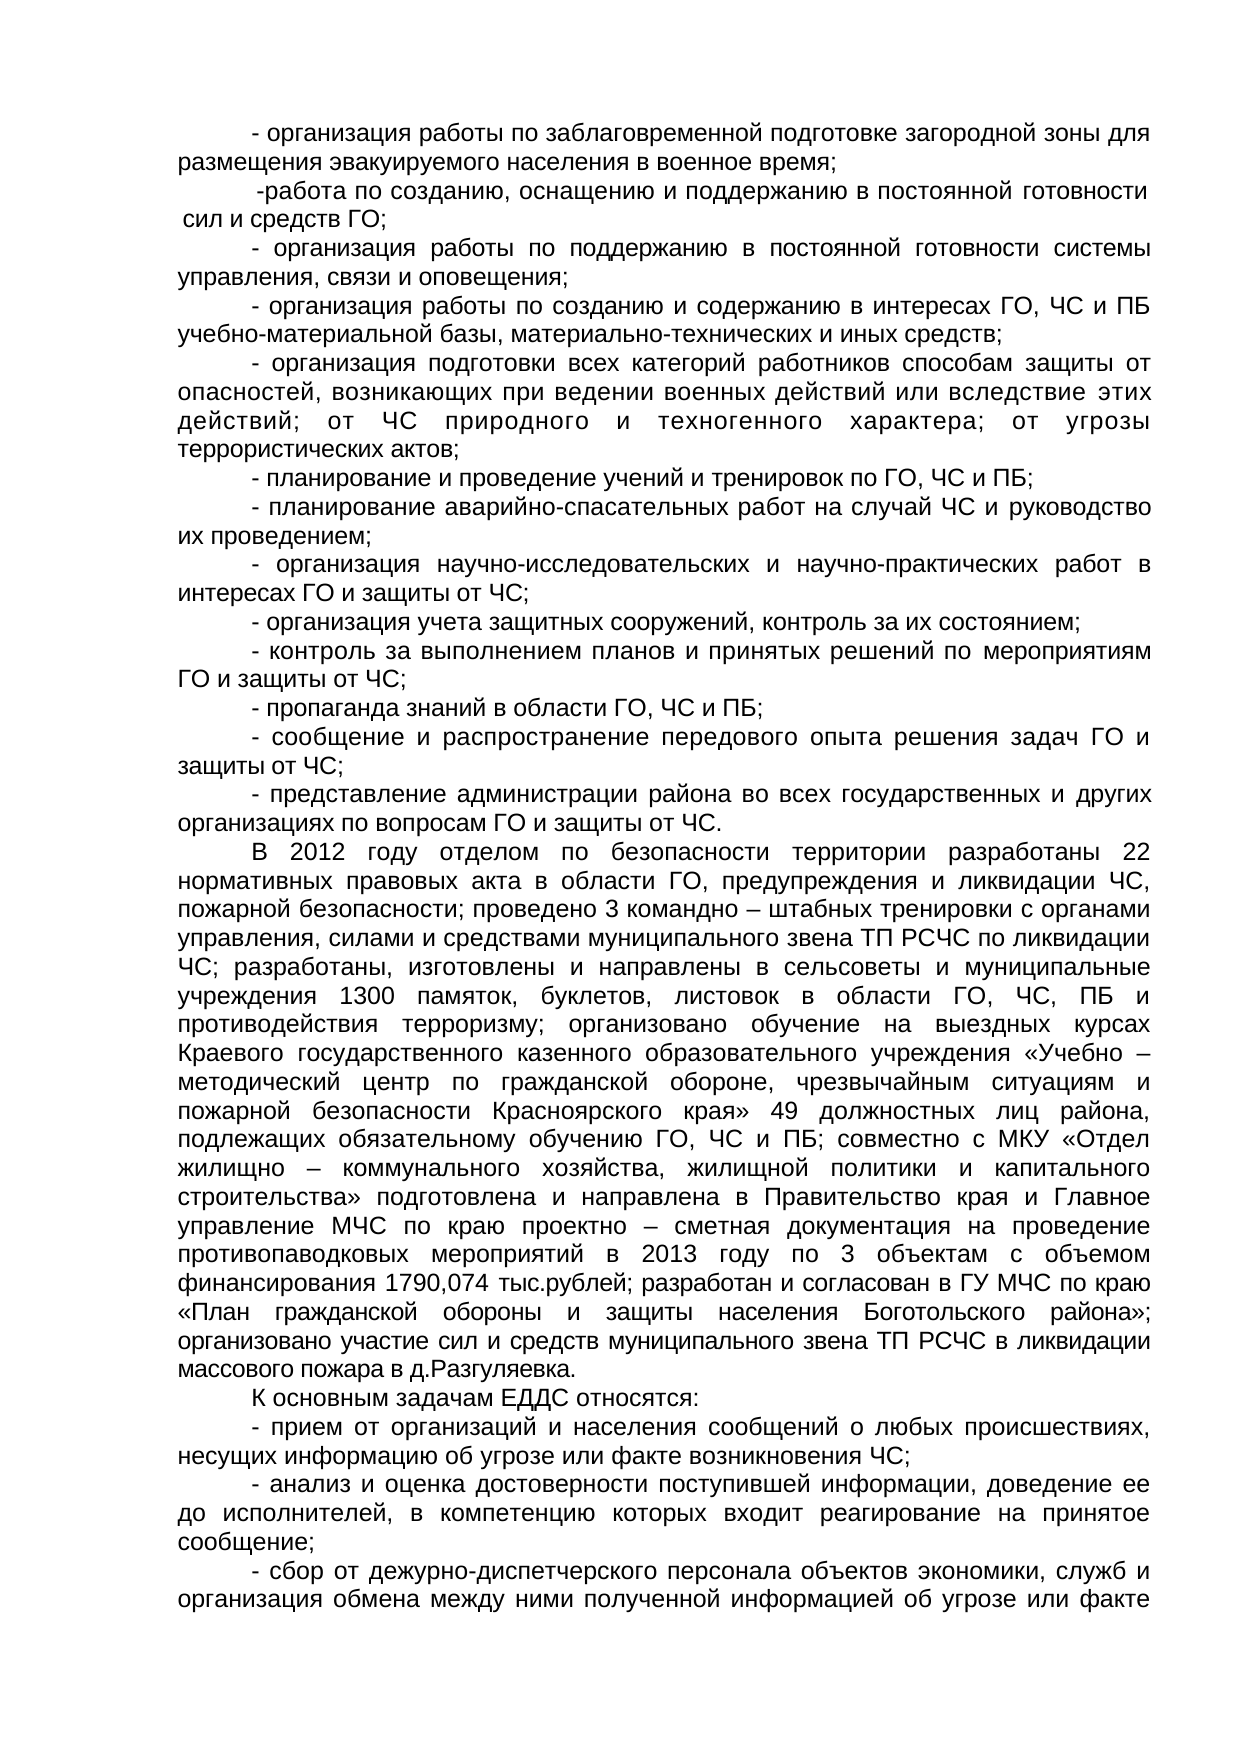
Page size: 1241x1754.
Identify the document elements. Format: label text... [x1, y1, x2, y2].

text -работа по созданию, оснащению и поддержанию в постоянной готовности сил и средств ГО; [182, 176, 1148, 233]
text - организация работы по заблаговременной подготовке загородной зоны для размещения эвакуируемого населения в военное время; [177, 118, 1152, 176]
text - пропаганда знаний в области ГО, ЧС и ПБ; [177, 693, 1152, 722]
text В 2012 году отделом по безопасности территории разработаны 22 нормативных правовых акта в области ГО, предупреждения и ликвидации ЧС, пожарной безопасности; проведено 3 командно – штабных тренировки с органами управления, силами и средствами муниципального звена ТП РСЧС по ликвидации ЧС; разработаны, изготовлены и направлены в сельсоветы и муниципальные учреждения 1300 памяток, буклетов, листовок в области ГО, ЧС, ПБ и противодействия терроризму; организовано обучение на выездных курсах Краевого государственного казенного образовательного учреждения «Учебно – методический центр по гражданской обороне, чрезвычайным ситуациям и пожарной безопасности Красноярского края» 49 должностных лиц района, подлежащих обязательному обучению ГО, ЧС и ПБ; совместно с МКУ «Отдел жилищно – коммунального хозяйства, жилищной политики и капитального строительства» подготовлена и направлена в Правительство края и Главное управление МЧС по краю проектно – сметная документация на проведение противопаводковых мероприятий в 2013 году по 3 объектам с объемом финансирования 1790,074 тыс.рублей; разработан и согласован в ГУ МЧС по краю «План гражданской обороны и защиты населения Боготольского района»; организовано участие сил и средств муниципального звена ТП РСЧС в ликвидации массового пожара в д.Разгуляевка. [177, 837, 1152, 1383]
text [177, 1556, 1152, 1613]
text - планирование аварийно-спасательных работ на случай ЧС и руководство их проведением; [177, 492, 1152, 549]
text - сообщение и распространение передового опыта решения задач ГО и защиты от ЧС; [177, 722, 1152, 779]
text - организация работы по созданию и содержанию в интересах ГО, ЧС и ПБ учебно-материальной базы, материально-технических и иных средств; [177, 291, 1152, 348]
text - контроль за выполнением планов и принятых решений по мероприятиям ГО и защиты от ЧС; [177, 636, 1152, 693]
text - организация подготовки всех категорий работников способам защиты от опасностей, возникающих при ведении военных действий или вследствие этих действий; от ЧС природного и техногенного характера; от угрозы террористических актов; [177, 348, 1152, 463]
text К основным задачам ЕДДС относятся: [177, 1383, 1152, 1412]
text - организация работы по поддержанию в постоянной готовности системы управления, связи и оповещения; [177, 233, 1152, 291]
text - организация учета защитных сооружений, контроль за их состоянием; [177, 607, 1152, 636]
text - анализ и оценка достоверности поступившей информации, доведение ее до исполнителей, в компетенцию которых входит реагирование на принятое сообщение; [177, 1469, 1152, 1556]
text - прием от организаций и населения сообщений о любых происшествиях, несущих информацию об угрозе или факте возникновения ЧС; [177, 1412, 1152, 1469]
text - планирование и проведение учений и тренировок по ГО, ЧС и ПБ; [177, 463, 1152, 492]
text - представление администрации района во всех государственных и других организациях по вопросам ГО и защиты от ЧС. [177, 779, 1152, 837]
text - организация научно-исследовательских и научно-практических работ в интересах ГО и защиты от ЧС; [177, 549, 1152, 607]
